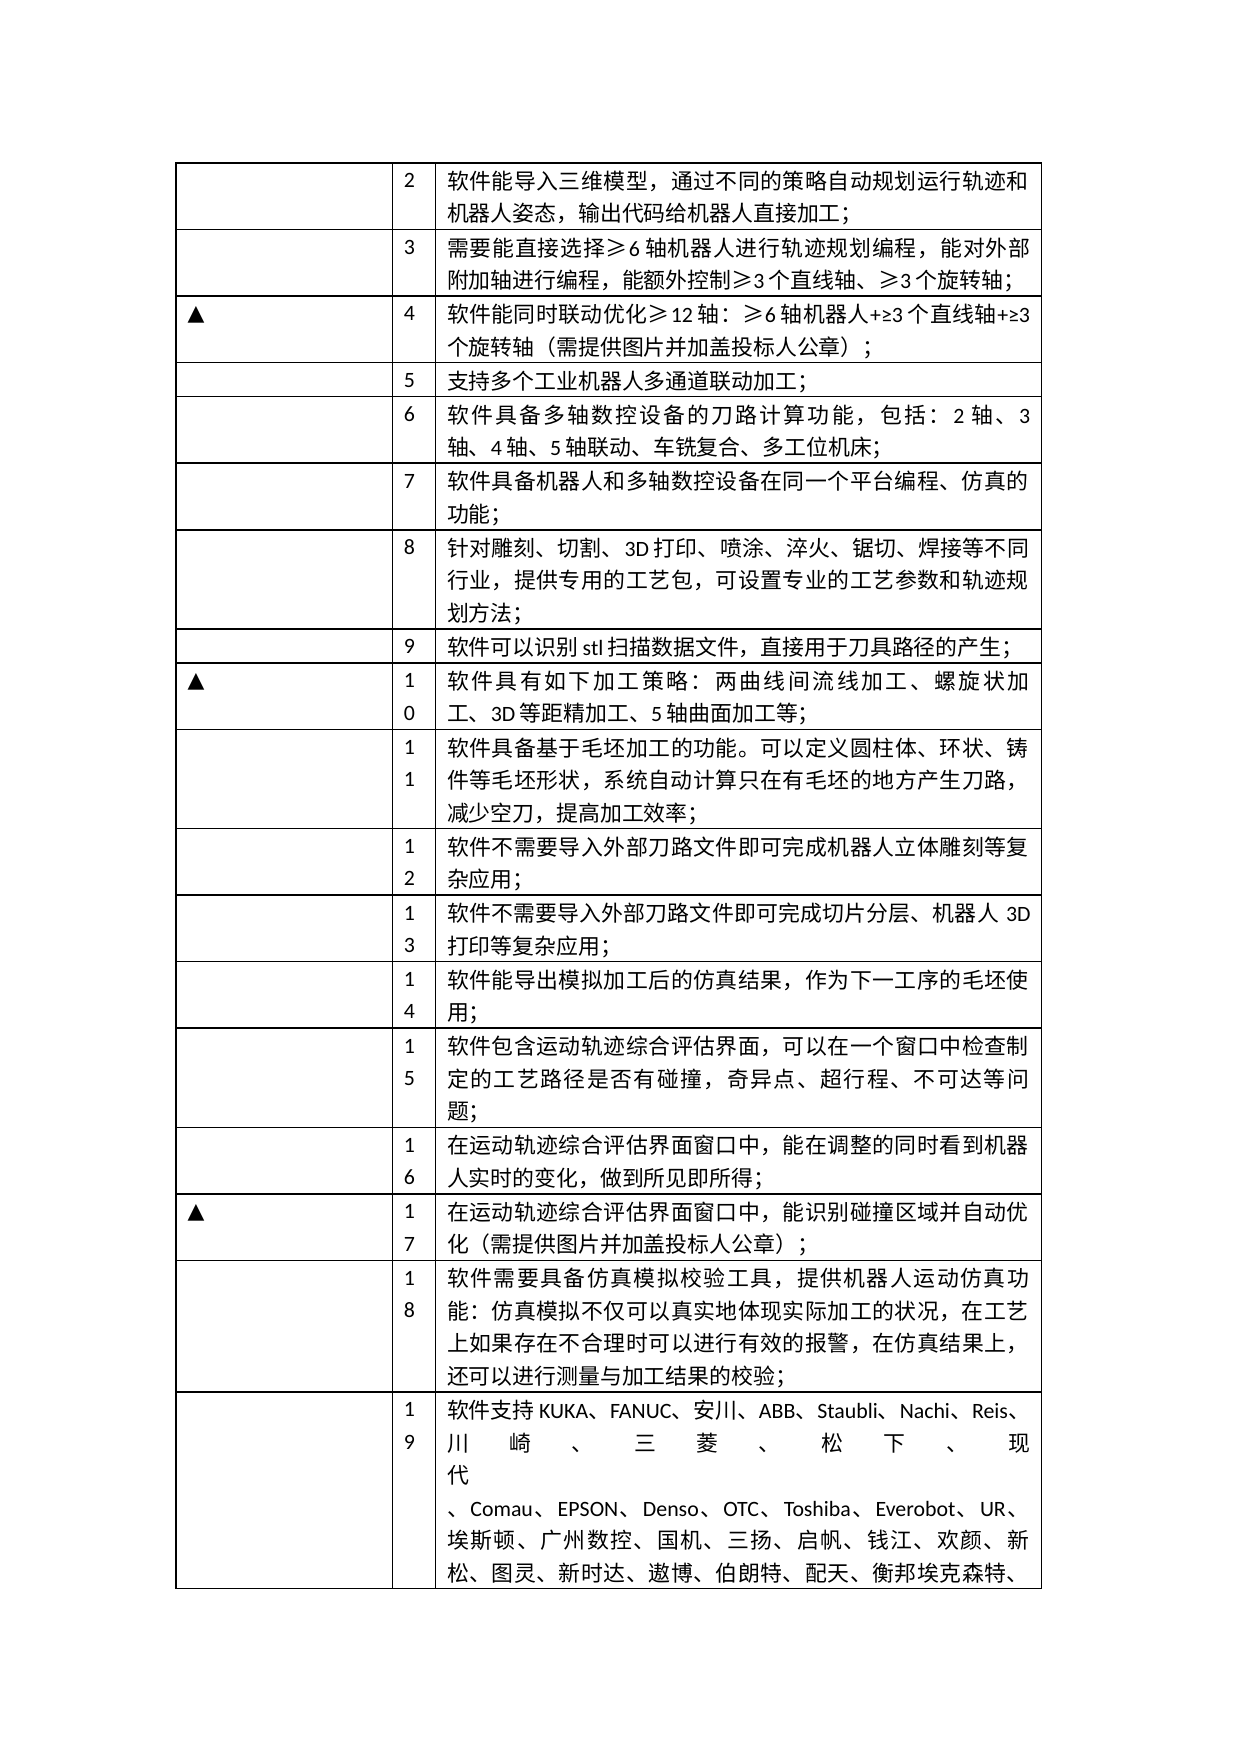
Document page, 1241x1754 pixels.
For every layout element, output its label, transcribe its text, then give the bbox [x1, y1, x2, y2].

table_cell [177, 730, 392, 828]
table_cell 针对雕刻、切割、3D打印、喷涂、淬火、锯切、焊接等不同行业，提供专用的工艺包，可设置专业的工艺参数和轨迹规划方法； [436, 531, 1041, 628]
table_cell 15 [393, 1029, 435, 1126]
table_cell 3 [393, 230, 435, 295]
table_cell 软件包含运动轨迹综合评估界面，可以在一个窗口中检查制定的工艺路径是否有碰撞，奇异点、超行程、不可达等问题； [436, 1029, 1041, 1126]
table_cell [177, 397, 392, 462]
table_cell 7 [393, 464, 435, 529]
table_cell [177, 1029, 392, 1126]
table_cell 6 [393, 397, 435, 462]
table_cell 支持多个工业机器人多通道联动加工； [436, 363, 1041, 396]
table_cell 软件具备多轴数控设备的刀路计算功能，包括：2轴、3轴、4轴、5轴联动、车铣复合、多工位机床； [436, 397, 1041, 462]
table_cell [177, 164, 392, 228]
table_cell [177, 630, 392, 662]
table_cell 5 [393, 363, 435, 396]
table_cell ▲ [177, 1195, 392, 1259]
table_cell 13 [393, 896, 435, 961]
table_cell 软件具备机器人和多轴数控设备在同一个平台编程、仿真的功能； [436, 464, 1041, 529]
table_cell 软件不需要导入外部刀路文件即可完成机器人立体雕刻等复杂应用； [436, 829, 1041, 894]
table_cell 16 [393, 1128, 435, 1193]
table_cell 软件具有如下加工策略：两曲线间流线加工、螺旋状加工、3D等距精加工、5轴曲面加工等； [436, 664, 1041, 728]
table_cell ▲ [177, 297, 392, 362]
table_cell ▲ [177, 664, 392, 728]
table_cell 19 [393, 1393, 435, 1588]
table_cell 软件需要具备仿真模拟校验工具，提供机器人运动仿真功能：仿真模拟不仅可以真实地体现实际加工的状况，在工艺上如果存在不合理时可以进行有效的报警，在仿真结果上，还可以进行测量与加工结果的校验； [436, 1261, 1041, 1391]
table_cell 软件可以识别stl扫描数据文件，直接用于刀具路径的产生； [436, 630, 1041, 662]
table_cell [177, 230, 392, 295]
table_cell [177, 962, 392, 1027]
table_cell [436, 1393, 1041, 1588]
table_cell [177, 1261, 392, 1391]
table_cell 软件具备基于毛坯加工的功能。可以定义圆柱体、环状、铸件等毛坯形状，系统自动计算只在有毛坯的地方产生刀路，减少空刀，提高加工效率； [436, 730, 1041, 828]
table_cell 18 [393, 1261, 435, 1391]
table_cell 14 [393, 962, 435, 1027]
table_cell 需要能直接选择≥6轴机器人进行轨迹规划编程，能对外部附加轴进行编程，能额外控制≥3个直线轴、≥3个旋转轴； [436, 230, 1041, 295]
table_cell 10 [393, 664, 435, 728]
table_cell 在运动轨迹综合评估界面窗口中，能在调整的同时看到机器人实时的变化，做到所见即所得； [436, 1128, 1041, 1193]
table_cell 软件不需要导入外部刀路文件即可完成切片分层、机器人3D打印等复杂应用； [436, 896, 1041, 961]
table_cell [177, 1128, 392, 1193]
table_cell 软件能导出模拟加工后的仿真结果，作为下一工序的毛坯使用； [436, 962, 1041, 1027]
table_cell 在运动轨迹综合评估界面窗口中，能识别碰撞区域并自动优化（需提供图片并加盖投标人公章）； [436, 1195, 1041, 1259]
table_cell 17 [393, 1195, 435, 1259]
table_cell [177, 363, 392, 396]
table_cell 2 [393, 164, 435, 228]
table_cell 软件能同时联动优化≥12轴：≥6轴机器人+≥3个直线轴+≥3个旋转轴（需提供图片并加盖投标人公章）； [436, 297, 1041, 362]
table_cell 8 [393, 531, 435, 628]
table_cell [177, 829, 392, 894]
table_cell 软件能导入三维模型，通过不同的策略自动规划运行轨迹和机器人姿态，输出代码给机器人直接加工； [436, 164, 1041, 228]
table_cell 11 [393, 730, 435, 828]
table_cell [177, 464, 392, 529]
table_cell [177, 1393, 392, 1588]
table_cell 4 [393, 297, 435, 362]
table_cell [177, 896, 392, 961]
table_cell 9 [393, 630, 435, 662]
table_cell 12 [393, 829, 435, 894]
table_cell [177, 531, 392, 628]
